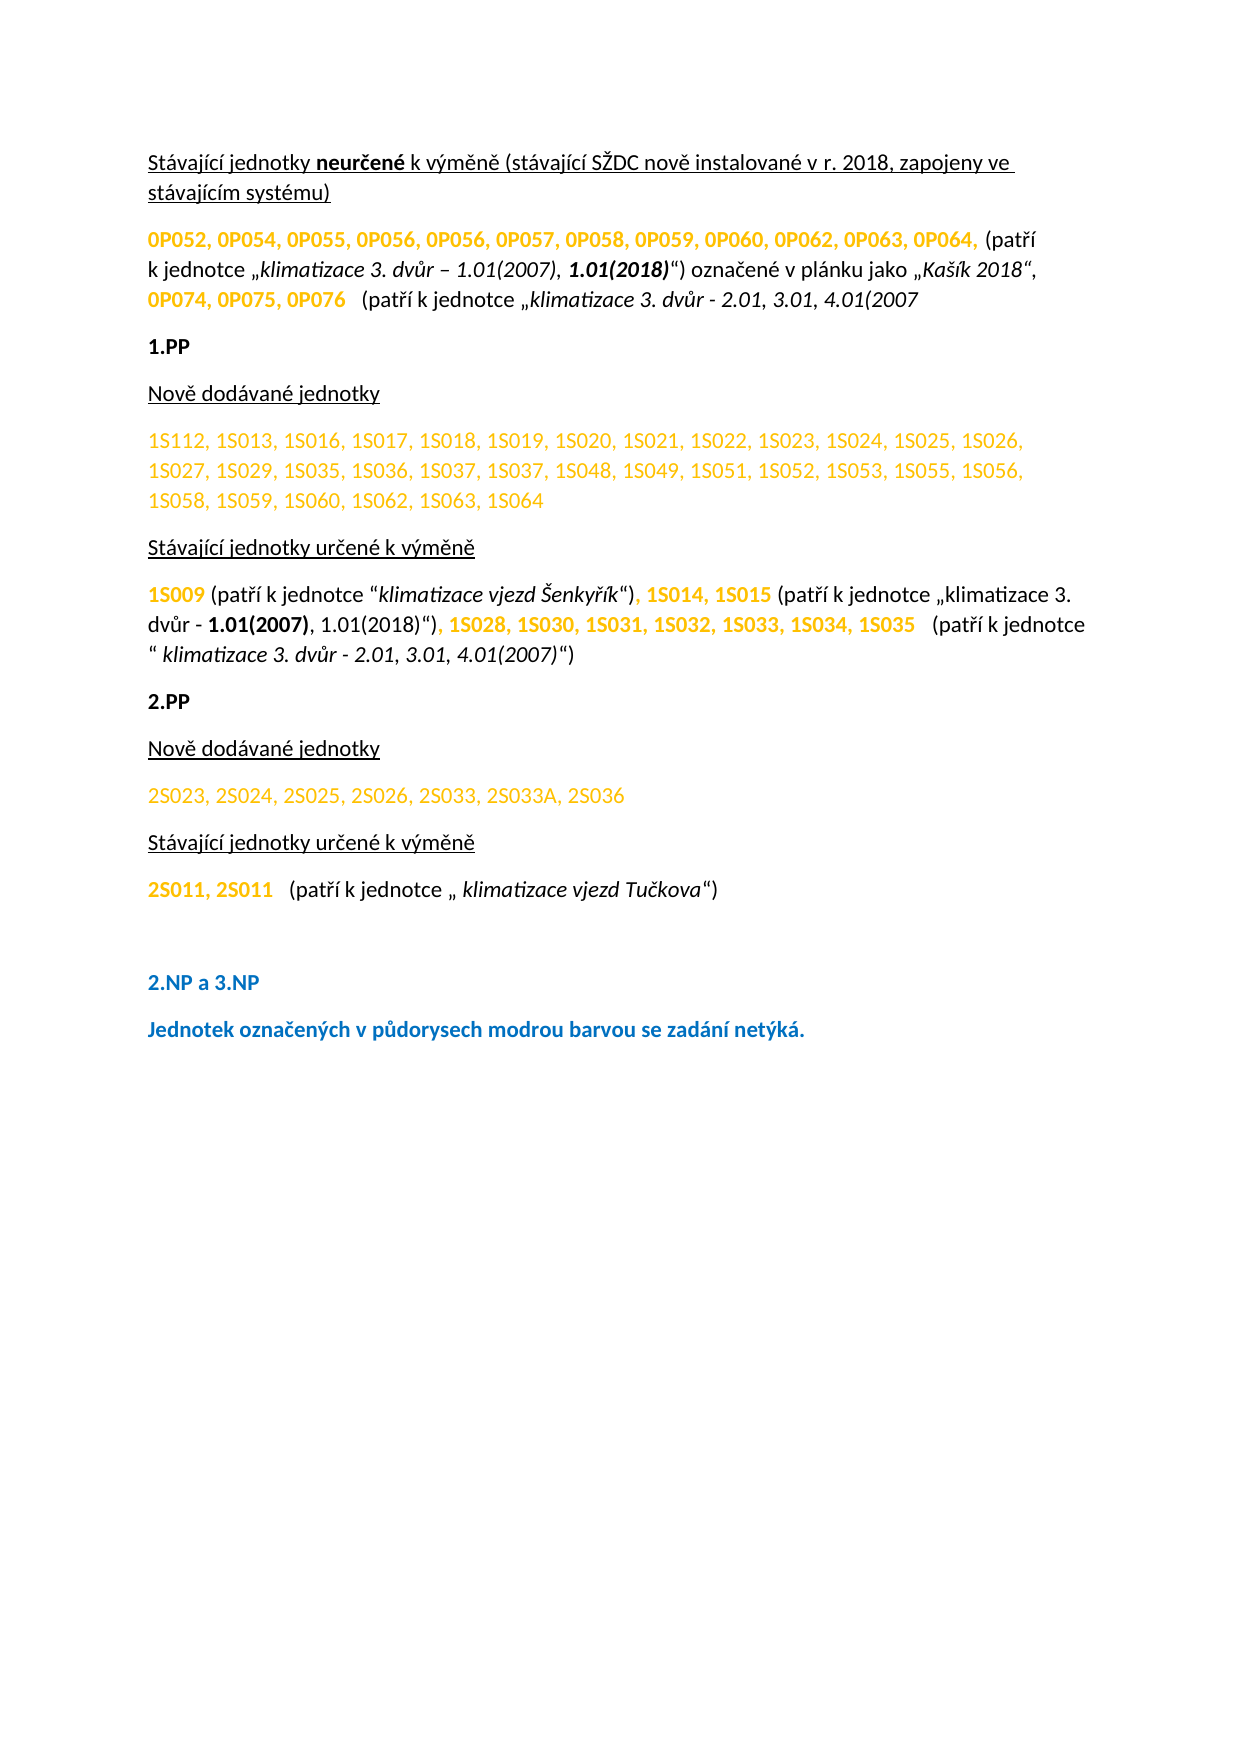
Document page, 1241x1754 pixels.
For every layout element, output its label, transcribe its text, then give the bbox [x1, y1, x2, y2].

text 1S009 (patří k jednotce “klimatizace vjezd Šenkyřík“), 1S014, 1S015 (patří k jednotce „klimatizace 3. dvůr - 1.01(2007), 1.01(2018)“), 1S028, 1S030, 1S031, 1S032, 1S033, 1S034, 1S035 (patří k jednotce “ klimatizace 3. dvůr - 2.01, 3.01, 4.01(2007)“) [148, 580, 1093, 668]
text 2.NP a 3.NP [148, 968, 1093, 996]
text Nově dodávané jednotky [148, 379, 1093, 407]
text 1S112, 1S013, 1S016, 1S017, 1S018, 1S019, 1S020, 1S021, 1S022, 1S023, 1S024, 1S025, 1S026, 1S027, 1S029, 1S035, 1S036, 1S037, 1S037, 1S048, 1S049, 1S051, 1S052, 1S053, 1S055, 1S056, 1S058, 1S059, 1S060, 1S062, 1S063, 1S064 [148, 426, 1093, 514]
text 2S011, 2S011 (patří k jednotce „ klimatizace vjezd Tučkova“) [148, 875, 1093, 903]
text Nově dodávané jednotky [148, 734, 1093, 762]
text 0P052, 0P054, 0P055, 0P056, 0P056, 0P057, 0P058, 0P059, 0P060, 0P062, 0P063, 0P064, (patří k jednotce „klimatizace 3. dvůr – 1.01(2007), 1.01(2018)“) označené v plánku jako „Kašík 2018“, 0P074, 0P075, 0P076 (patří k jednotce „klimatizace 3. dvůr - 2.01, 3.01, 4.01(2007 [148, 225, 1093, 313]
text 2.PP [148, 687, 1093, 715]
text Stávající jednotky neurčené k výměně (stávající SŽDC nově instalované v r. 2018, zapojeny ve stávajícím systému) [148, 148, 1093, 206]
text 1.PP [148, 332, 1093, 360]
text Jednotek označených v půdorysech modrou barvou se zadání netýká. [148, 1015, 1093, 1043]
text 2S023, 2S024, 2S025, 2S026, 2S033, 2S033A, 2S036 [148, 781, 1093, 809]
text Stávající jednotky určené k výměně [148, 828, 1093, 856]
text Stávající jednotky určené k výměně [148, 533, 1093, 561]
